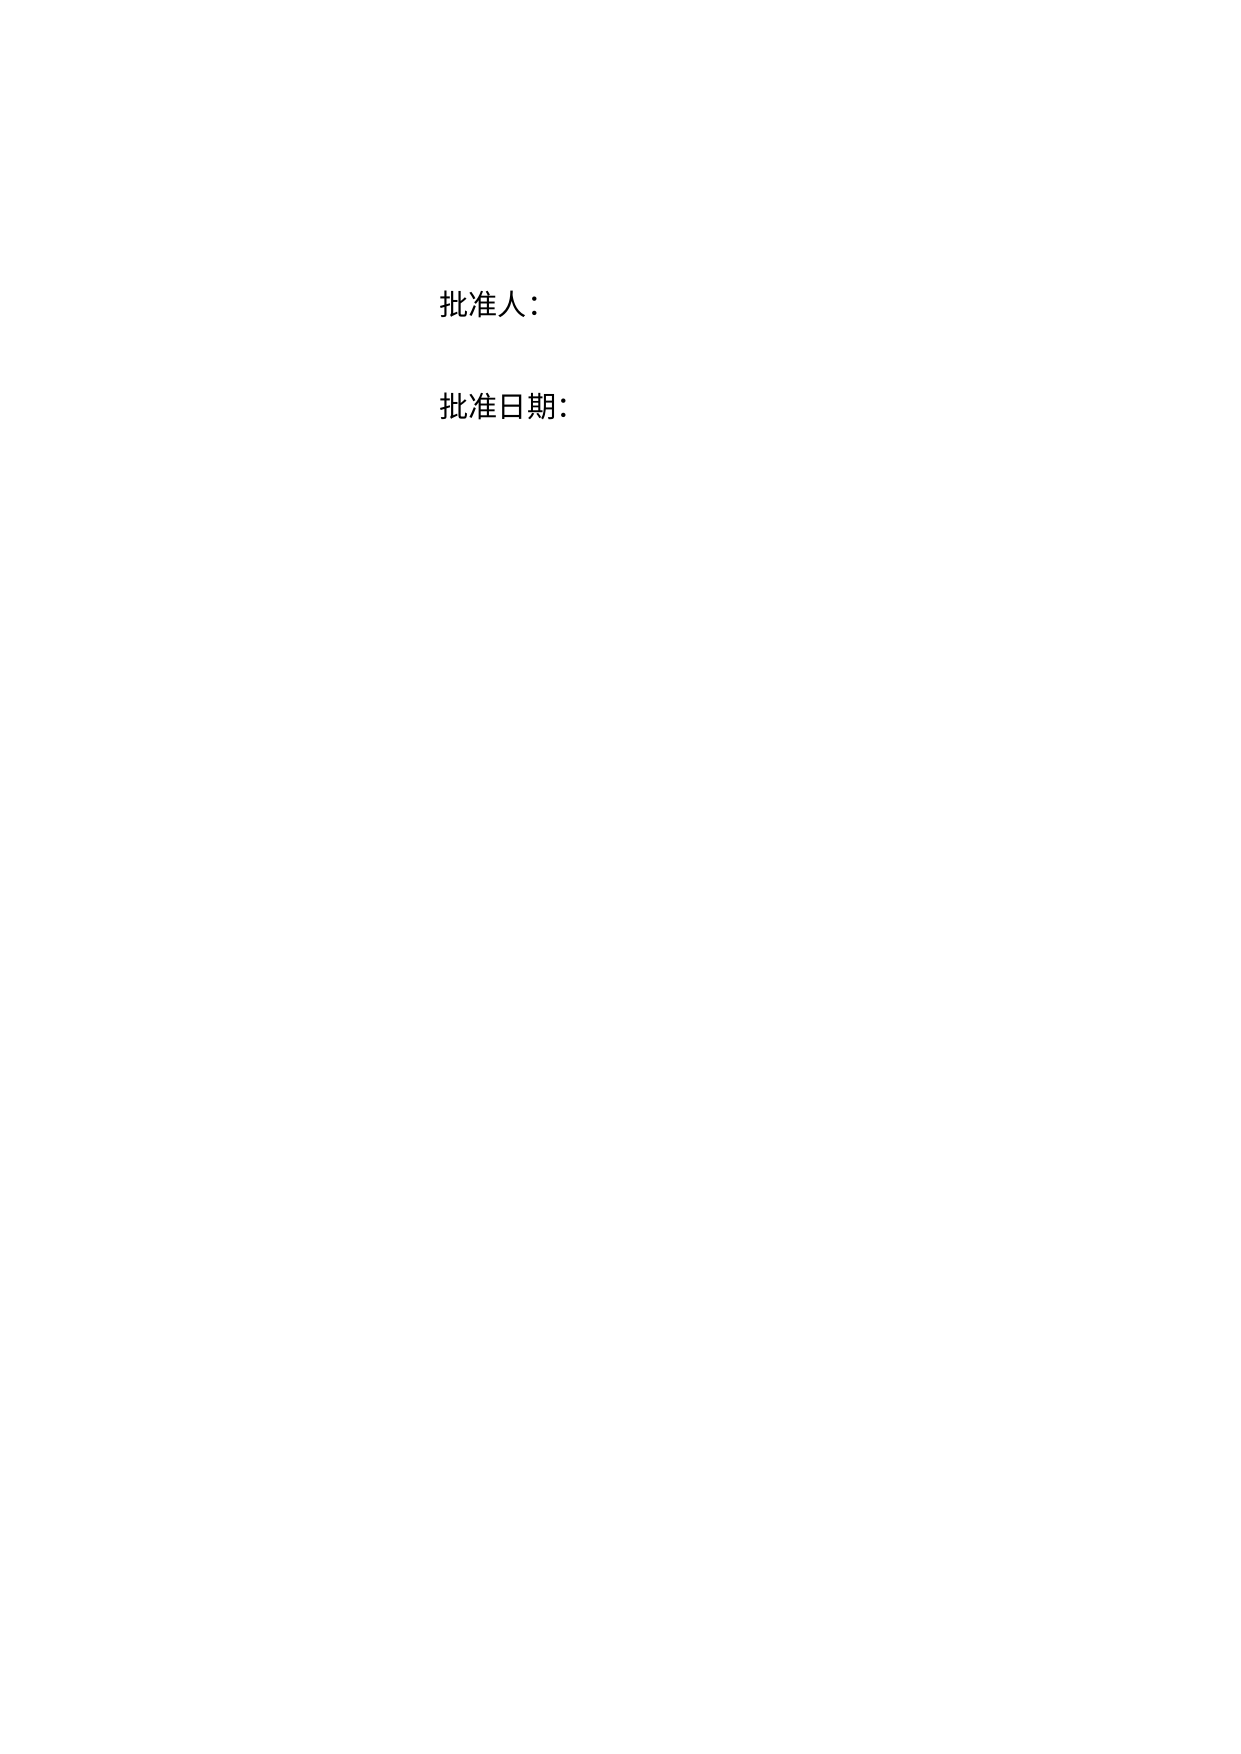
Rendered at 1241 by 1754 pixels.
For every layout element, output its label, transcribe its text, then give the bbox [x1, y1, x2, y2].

text 批准人： [148, 262, 1093, 343]
text 批准日期： [148, 364, 1093, 445]
